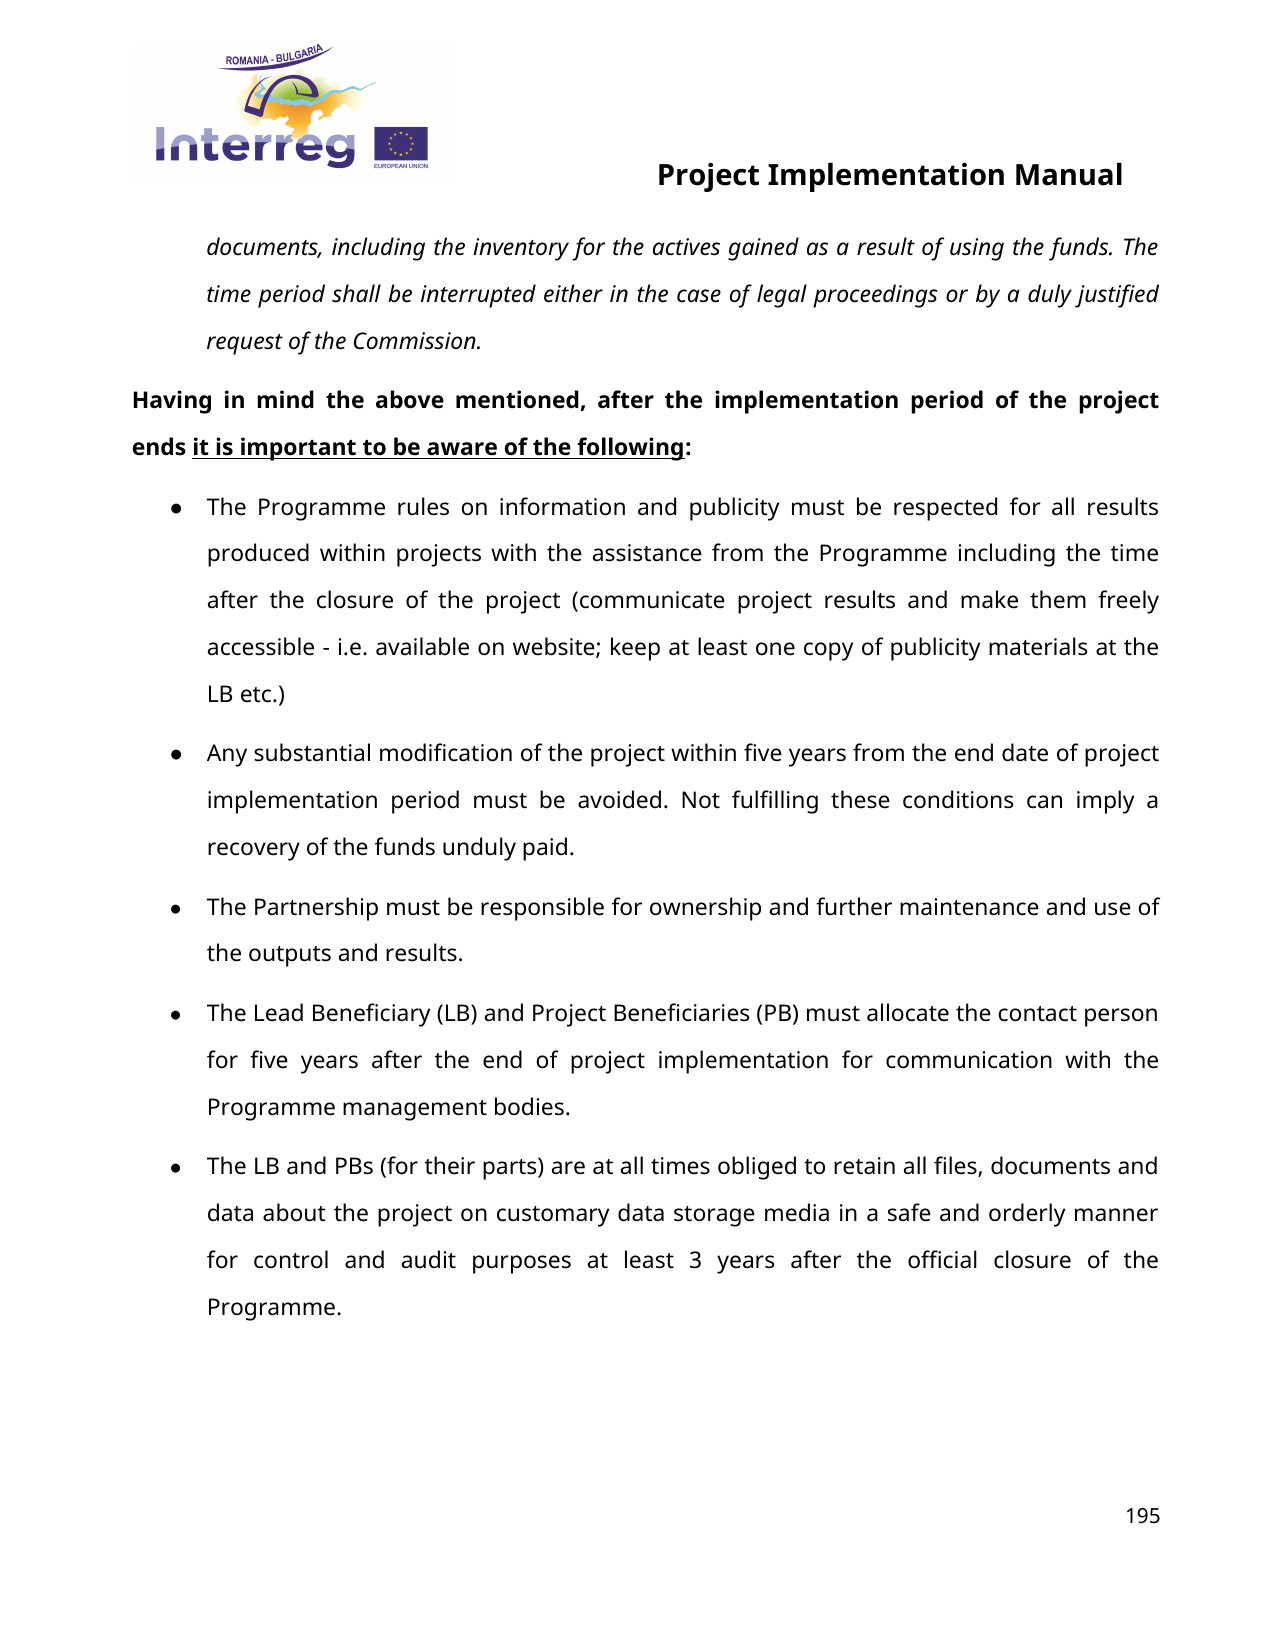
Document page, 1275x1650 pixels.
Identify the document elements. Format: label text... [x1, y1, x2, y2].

list The Programme rules on information and publicity must be respected for all results produced within projects with the assistance from the Programme including the time after the closure of the project (communicate project results and make them freely accessible - i.e. available on website; keep at least one copy of publicity materials at the LB etc.) [169, 490, 1160, 709]
list Any substantial modification of the project within five years from the end date of project implementation period must be avoided. Not fulfilling these conditions can imply a recovery of the funds unduly paid. [169, 737, 1160, 862]
list The Lead Beneficiary (LB) and Project Beneficiaries (PB) must allocate the contact person for five years after the end of project implementation for communication with the Programme management bodies. [169, 997, 1160, 1122]
picture [131, 44, 454, 185]
list The Partnership must be responsible for ownership and further maintenance and use of the outputs and results. [169, 890, 1160, 968]
text Having in mind the above mentioned, after the implementation period of the project ends it is important to be aware of the following: [132, 384, 1160, 462]
list The LB and PBs (for their parts) are at all times obliged to retain all files, documents and data about the project on customary data storage media in a safe and orderly manner for control and audit purposes at least 3 years after the official closure of the Programme. [169, 1150, 1160, 1322]
